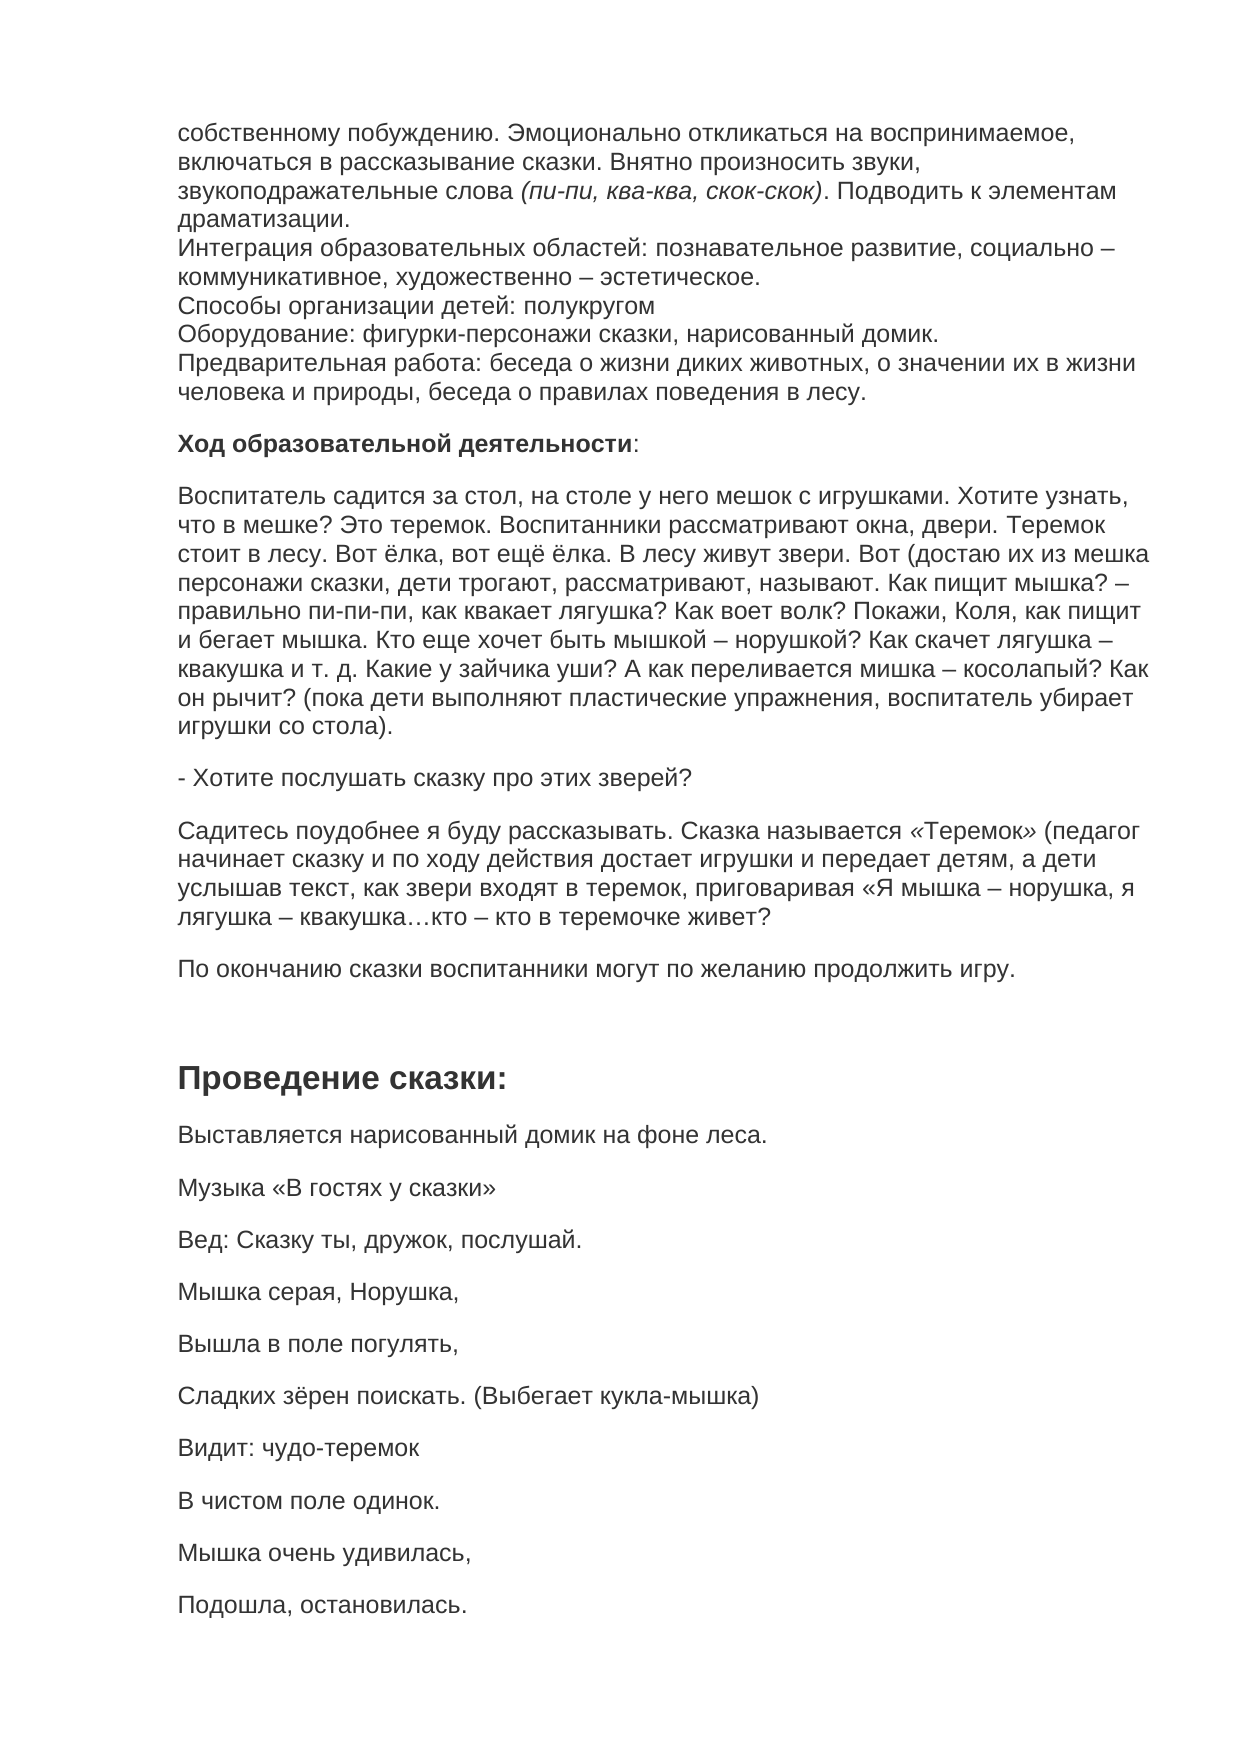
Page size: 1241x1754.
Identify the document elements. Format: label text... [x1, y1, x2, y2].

text Интеграция образовательных областей: познавательное развитие, социально – коммуникативное, художественно – эстетическое. [177, 233, 1152, 291]
text Мышка серая, Норушка, [177, 1277, 1152, 1306]
text Способы организации детей: полукругом [177, 291, 1152, 319]
text Видит: чудо-теремок [177, 1433, 1152, 1462]
text Мышка очень удивилась, [177, 1538, 1152, 1567]
text Выставляется нарисованный домик на фоне леса. [177, 1120, 1152, 1149]
text Вед: Сказку ты, дружок, послушай. [177, 1225, 1152, 1253]
text Воспитатель садится за стол, на столе у него мешок с игрушками. Хотите узнать, что в мешке? Это теремок. Воспитанники рассматривают окна, двери. Теремок стоит в лесу. Вот ёлка, вот ещё ёлка. В лесу живут звери. Вот (достаю их из мешка персонажи сказки, дети трогают, рассматривают, называют. Как пищит мышка? – правильно пи-пи-пи, как квакает лягушка? Как воет волк? Покажи, Коля, как пищит и бегает мышка. Кто еще хочет быть мышкой – норушкой? Как скачет лягушка – квакушка и т. д. Какие у зайчика уши? А как переливается мишка – косолапый? Как он рычит? (пока дети выполняют пластические упражнения, воспитатель убирает игрушки со стола). [177, 481, 1152, 740]
text Вышла в поле погулять, [177, 1329, 1152, 1358]
text Ход образовательной деятельности: [177, 429, 1152, 458]
text Музыка «В гостях у сказки» [177, 1172, 1152, 1201]
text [177, 118, 1152, 233]
text В чистом поле одинок. [177, 1486, 1152, 1514]
text По окончанию сказки воспитанники могут по желанию продолжить игру. [177, 954, 1152, 983]
text Предварительная работа: беседа о жизни диких животных, о значении их в жизни человека и природы, беседа о правилах поведения в лесу. [177, 348, 1152, 406]
text Оборудование: фигурки-персонажи сказки, нарисованный домик. [177, 319, 1152, 348]
text Сладких зёрен поискать. (Выбегает кукла-мышка) [177, 1381, 1152, 1410]
text Проведение сказки: [177, 1058, 1152, 1097]
text Подошла, остановилась. [177, 1590, 1152, 1619]
text - Хотите послушать сказку про этих зверей? [177, 763, 1152, 792]
text Садитесь поудобнее я буду рассказывать. Сказка называется «Теремок» (педагог начинает сказку и по ходу действия достает игрушки и передает детям, а дети услышав текст, как звери входят в теремок, приговаривая «Я мышка – норушка, я лягушка – квакушка…кто – кто в теремочке живет? [177, 816, 1152, 931]
